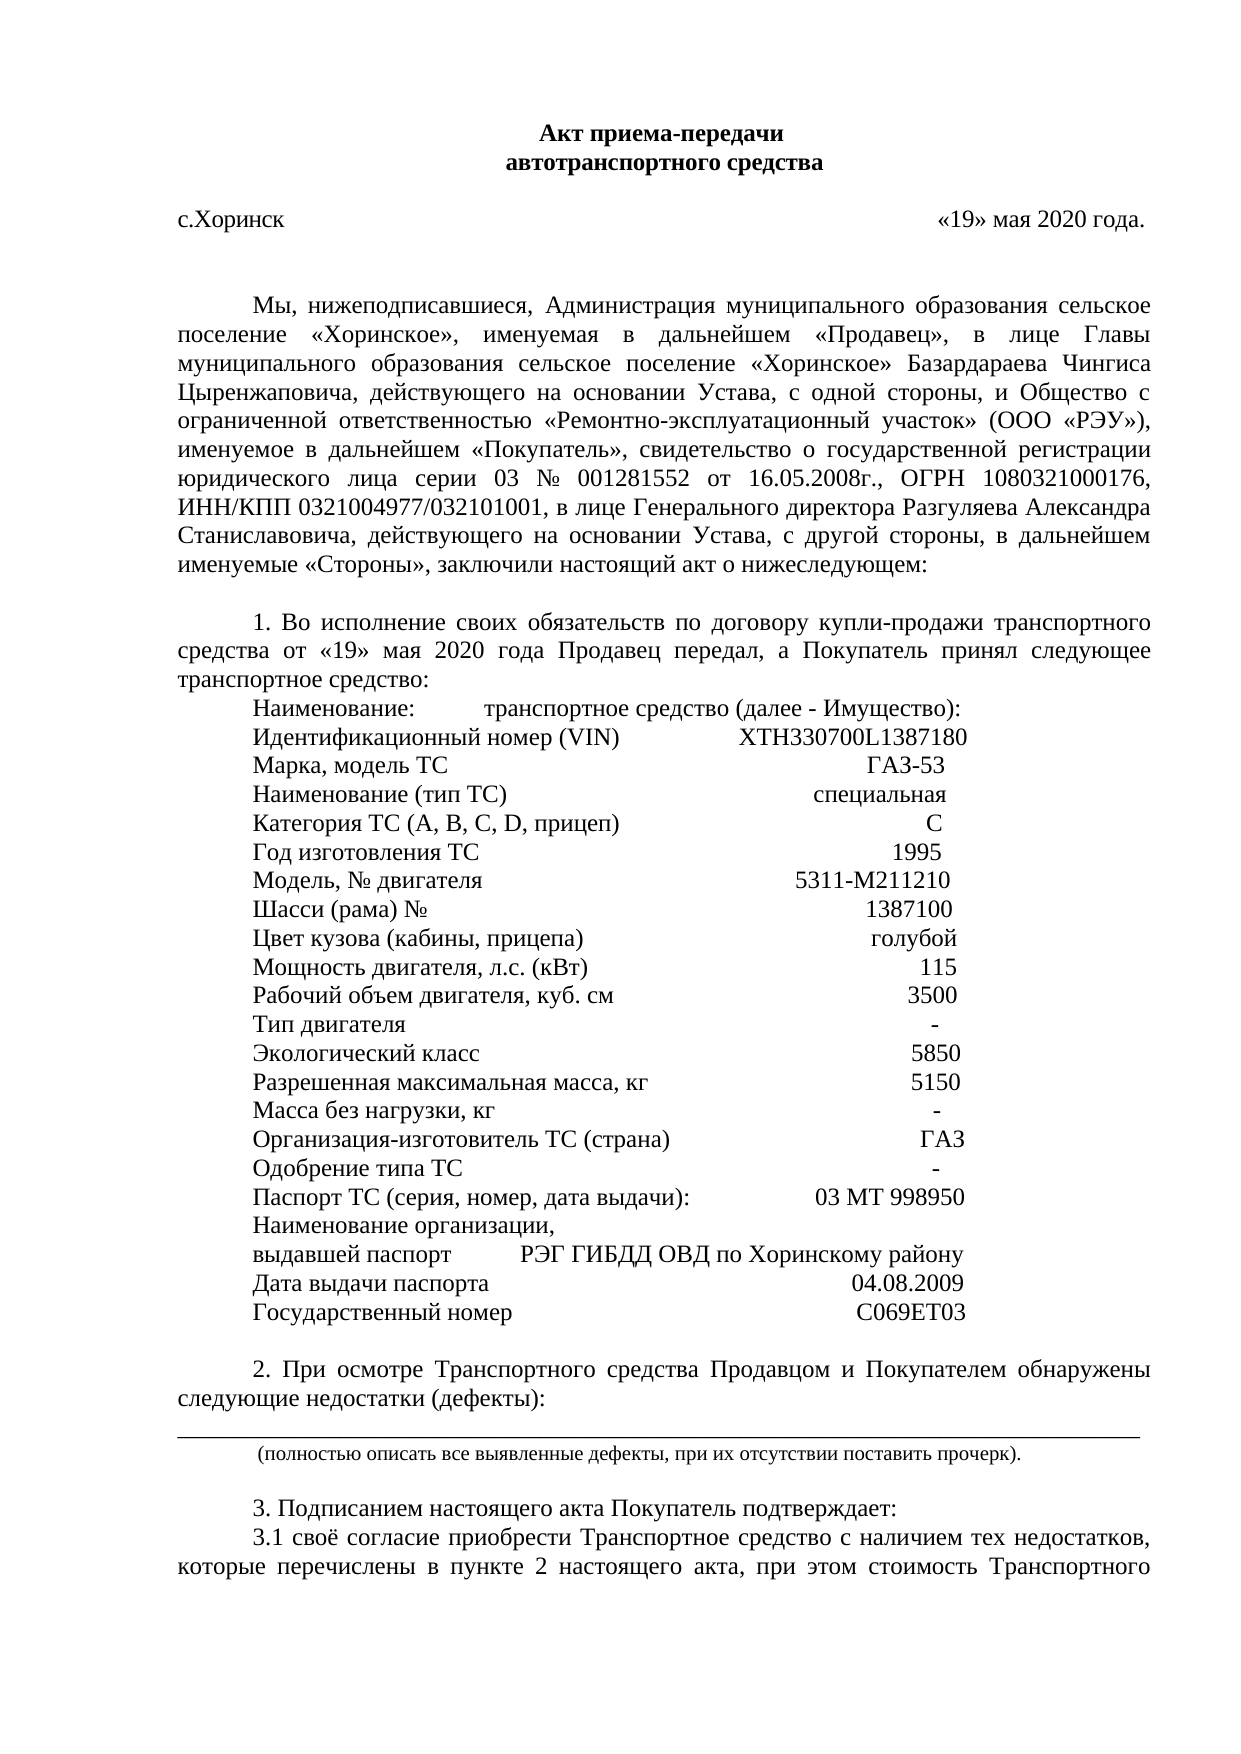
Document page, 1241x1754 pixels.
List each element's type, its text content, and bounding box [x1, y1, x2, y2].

text Одобрение типа ТС - [177, 1153, 1152, 1182]
text Государственный номер С069ЕТ03 [177, 1297, 1152, 1326]
text _____________________________________________________________________________ [177, 1412, 1152, 1441]
text Паспорт ТС (серия, номер, дата выдачи): 03 МТ 998950 [177, 1182, 1152, 1211]
text Мы, нижеподписавшиеся, Администрация муниципального образования сельское поселение «Хоринское», именуемая в дальнейшем «Продавец», в лице Главы муниципального образования сельское поселение «Хоринское» Базардараева Чингиса Цыренжаповича, действующего на основании Устава, с одной стороны, и Общество с ограниченной ответственностью «Ремонтно-эксплуатационный участок» (ООО «РЭУ»), именуемое в дальнейшем «Покупатель», свидетельство о государственной регистрации юридического лица серии 03 № 001281552 от 16.05.2008г., ОГРН 1080321000176, ИНН/КПП 0321004977/032101001, в лице Генерального директора Разгуляева Александра Станиславовича, действующего на основании Устава, с другой стороны, в дальнейшем именуемые «Стороны», заключили настоящий акт о нижеследующем: [177, 291, 1152, 578]
text Мощность двигателя, л.с. (кВт) 115 [177, 952, 1152, 981]
text Модель, № двигателя 5311-М211210 [177, 866, 1152, 894]
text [177, 1522, 1152, 1580]
text Категория ТС (А, В, С, D, прицеп) С [177, 808, 1152, 837]
text Экологический класс 5850 [177, 1038, 1152, 1067]
text Год изготовления ТС 1995 [177, 837, 1152, 866]
text Рабочий объем двигателя, куб. см 3500 [177, 981, 1152, 1009]
text Марка, модель ТС ГАЗ-53 [177, 751, 1152, 779]
text Наименование (тип ТС) специальная [177, 779, 1152, 808]
text Организация-изготовитель ТС (страна) ГАЗ [177, 1124, 1152, 1153]
text (полностью описать все выявленные дефекты, при их отсутствии поставить прочерк). [177, 1441, 1152, 1465]
text Шасси (рама) № 1387100 [177, 894, 1152, 923]
text Масса без нагрузки, кг - [177, 1096, 1152, 1124]
text выдавшей паспорт РЭГ ГИБДД ОВД по Хоринскому району [177, 1239, 1152, 1268]
text Акт приема-передачи автотранспортного средства [177, 118, 1152, 176]
text с.Хоринск «19» мая 2020 года. [177, 204, 1152, 233]
text 1. Во исполнение своих обязательств по договору купли-продажи транспортного средства от «19» мая 2020 года Продавец передал, а Покупатель принял следующее транспортное средство: [177, 607, 1152, 693]
text Наименование: транспортное средство (далее - Имущество): [177, 693, 1152, 722]
text 3. Подписанием настоящего акта Покупатель подтверждает: [177, 1493, 1152, 1522]
text Тип двигателя - [177, 1009, 1152, 1038]
text Цвет кузова (кабины, прицепа) голубой [177, 923, 1152, 952]
text 2. При осмотре Транспортного средства Продавцом и Покупателем обнаружены следующие недостатки (дефекты): [177, 1354, 1152, 1412]
text Разрешенная максимальная масса, кг 5150 [177, 1067, 1152, 1096]
text Идентификационный номер (VIN) XTH330700L1387180 [177, 722, 1152, 751]
text Дата выдачи паспорта 04.08.2009 [177, 1268, 1152, 1297]
text Наименование организации, [177, 1211, 1152, 1239]
